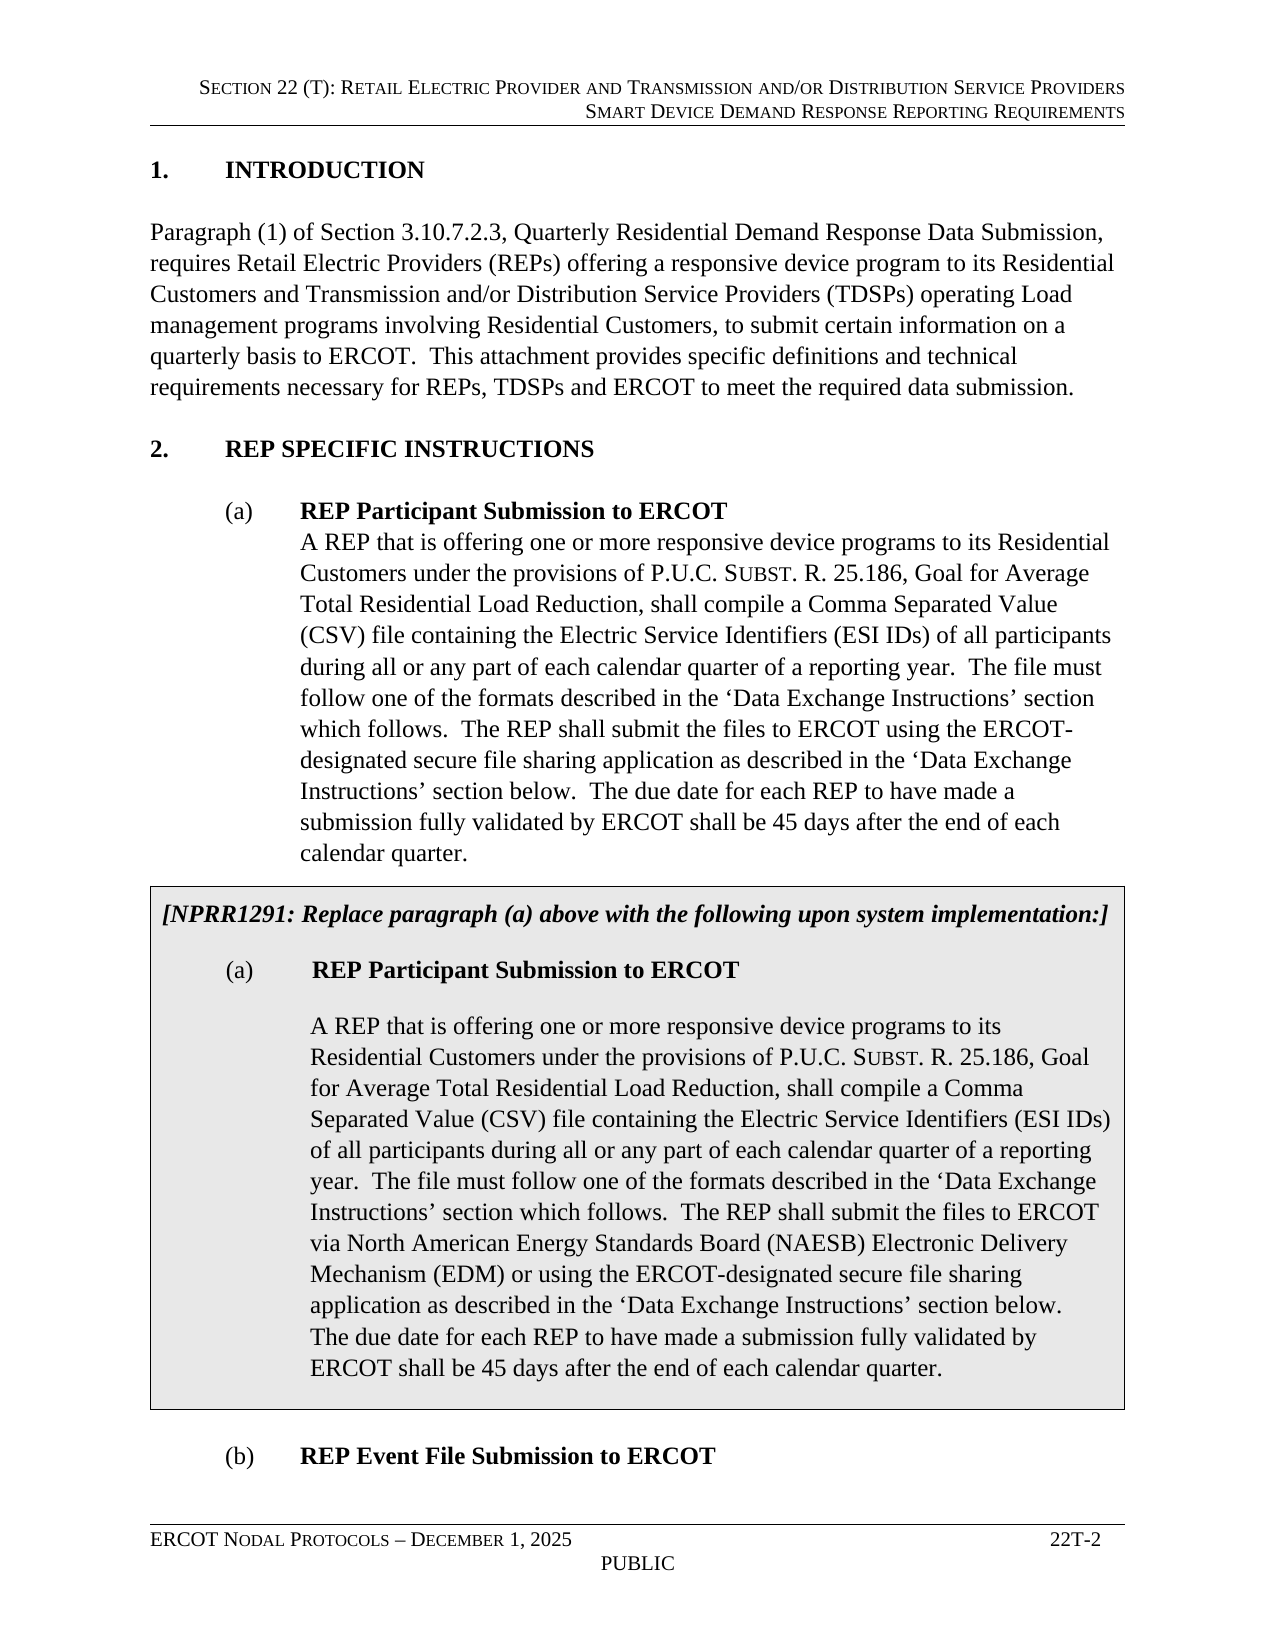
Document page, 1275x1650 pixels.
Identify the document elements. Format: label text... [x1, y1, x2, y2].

text (b) REP Event File Submission to ERCOT [225, 1441, 1125, 1469]
table_header [NPRR1291: Replace paragraph (a) above with the following upon system implementation:] (a) REP Participant Submission to ERCOT A REP that is offering one or more responsive device programs to its Residential Customers under the provisions of P.U.C. Subst. R. 25.186, Goal for Average Total Residential Load Reduction, shall compile a Comma Separated Value (CSV) file containing the Electric Service Identifiers (ESI IDs) of all participants during all or any part of each calendar quarter of a reporting year. The file must follow one of the formats described in the ‘Data Exchange Instructions’ section which follows. The REP shall submit the files to ERCOT via North American Energy Standards Board (NAESB) Electronic Delivery Mechanism (EDM) or using the ERCOT-designated secure file sharing application as described in the ‘Data Exchange Instructions’ section below. The due date for each REP to have made a submission fully validated by ERCOT shall be 45 days after the end of each calendar quarter. [151, 887, 1124, 1409]
text 1. INTRODUCTION Paragraph (1) of Section 3.10.7.2.3, Quarterly Residential Demand Response Data Submission, requires Retail Electric Providers (REPs) offering a responsive device program to its Residential Customers and Transmission and/or Distribution Service Providers (TDSPs) operating Load management programs involving Residential Customers, to submit certain information on a quarterly basis to ERCOT. This attachment provides specific definitions and technical requirements necessary for REPs, TDSPs and ERCOT to meet the required data submission. [150, 155, 1125, 401]
text A REP that is offering one or more responsive device programs to its Residential Customers under the provisions of P.U.C. SUBST. R. 25.186, Goal for Average Total Residential Load Reduction, shall compile a Comma Separated Value (CSV) file containing the Electric Service Identifiers (ESI IDs) of all participants during all or any part of each calendar quarter of a reporting year. The file must follow one of the formats described in the ‘Data Exchange Instructions’ section which follows. The REP shall submit the files to ERCOT using the ERCOT-designated secure file sharing application as described in the ‘Data Exchange Instructions’ section below. The due date for each REP to have made a submission fully validated by ERCOT shall be 45 days after the end of each calendar quarter. [300, 527, 1125, 867]
text (a) REP Participant Submission to ERCOT [225, 496, 1125, 525]
text 2. REP SPECIFIC INSTRUCTIONS [150, 434, 1125, 494]
